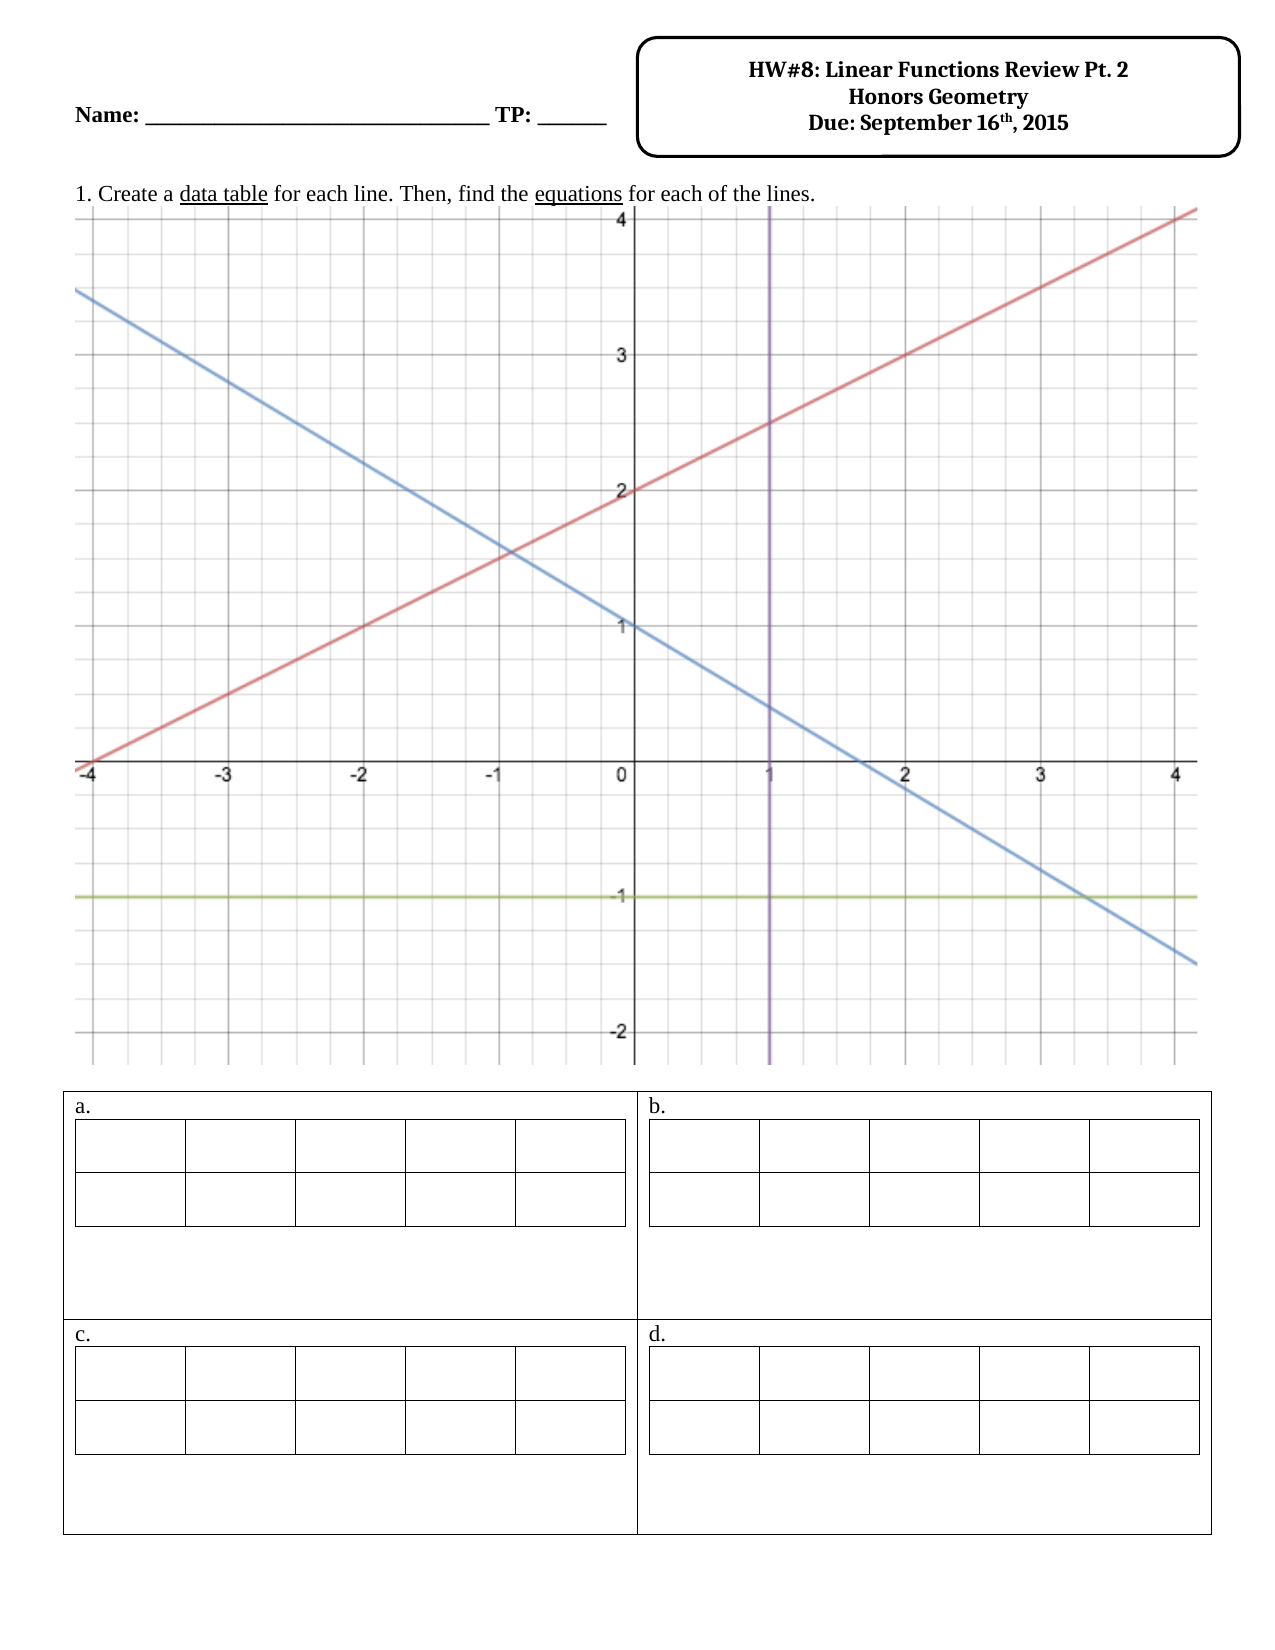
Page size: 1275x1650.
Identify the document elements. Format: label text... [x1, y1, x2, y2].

text Name: ______________________________ TP: ______ [75, 101, 635, 128]
table_cell c. [64, 1320, 637, 1534]
table_header a. [64, 1092, 637, 1319]
text 1. Create a data table for each line. Then, find the equations for each of the lines. [75, 180, 1200, 207]
table_header b. [638, 1092, 1211, 1319]
table_cell d. [638, 1320, 1211, 1534]
picture [75, 206, 1198, 1065]
